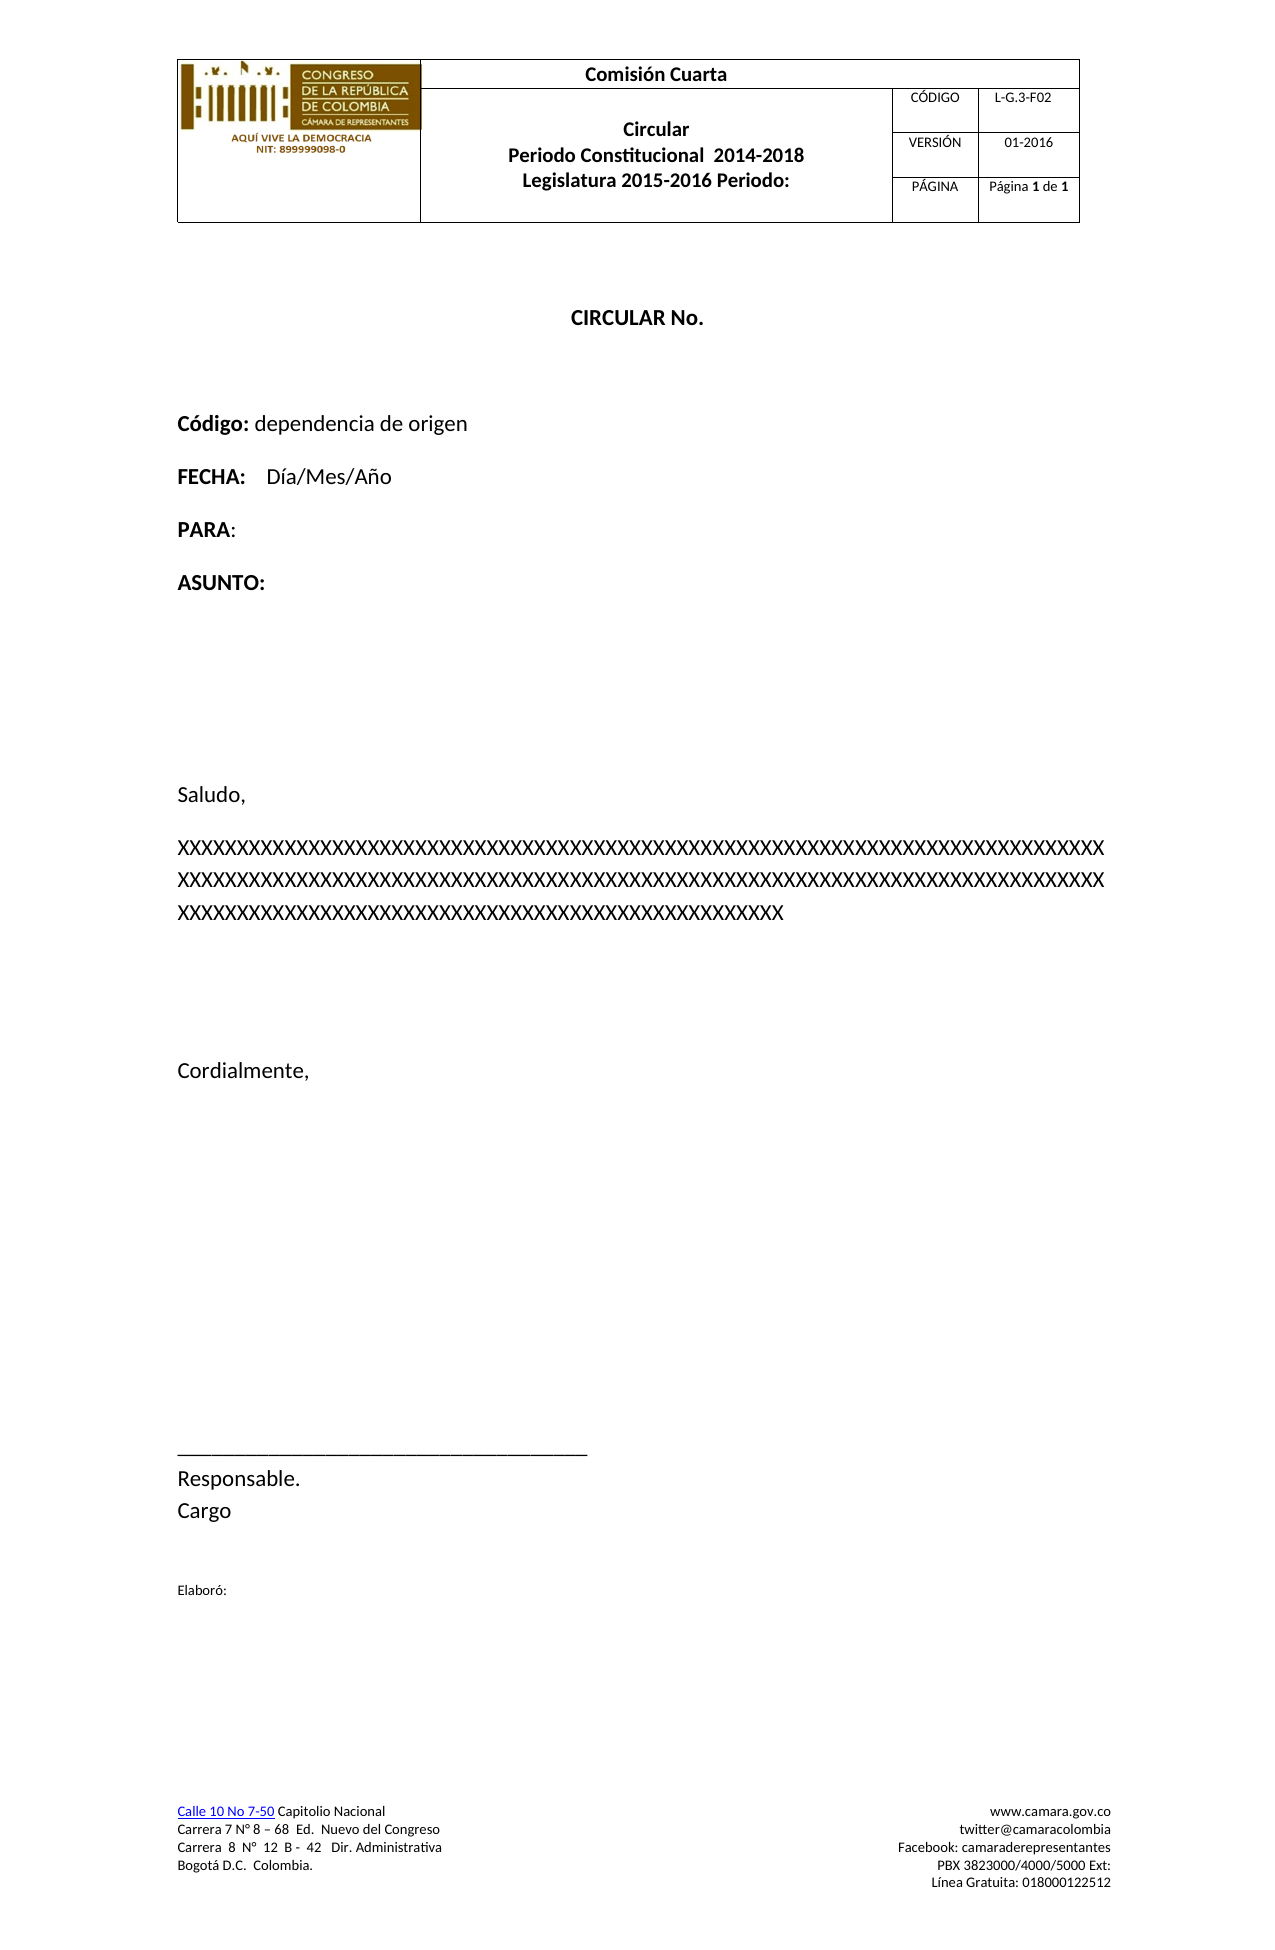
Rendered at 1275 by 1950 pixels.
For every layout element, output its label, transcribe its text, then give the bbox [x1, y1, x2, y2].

text ASUNTO: [177, 568, 1098, 596]
text Responsable. [177, 1464, 1098, 1492]
text PARA: [177, 515, 1098, 543]
text Código: dependencia de origen [177, 409, 1098, 437]
text Saludo, [177, 780, 1127, 808]
text FECHA: Día/Mes/Año [177, 462, 1098, 490]
picture [180, 60, 420, 156]
text ____________________________________ [177, 1432, 1098, 1459]
text Cargo [177, 1496, 1098, 1524]
text Elaboró: [177, 1581, 1098, 1599]
text CIRCULAR No. [177, 303, 1098, 331]
text XXXXXXXXXXXXXXXXXXXXXXXXXXXXXXXXXXXXXXXXXXXXXXXXXXXXXXXXXXXXXXXXXXXXXXXXXXXXXXXXXXXXXXXXXXXXXXXXXXXXXXXXXXXXXXXXXXXXXXXXXXXXXXXXXXXXXXXXXXXXXXXXXXXXXXXXXXXXXXXXXXXXXXXXXXXXXXXXXXXXXXXXXXXXXXXXXXXXXXXXXXXXXXX [177, 833, 1113, 926]
text Cordialmente, [177, 1057, 1078, 1085]
